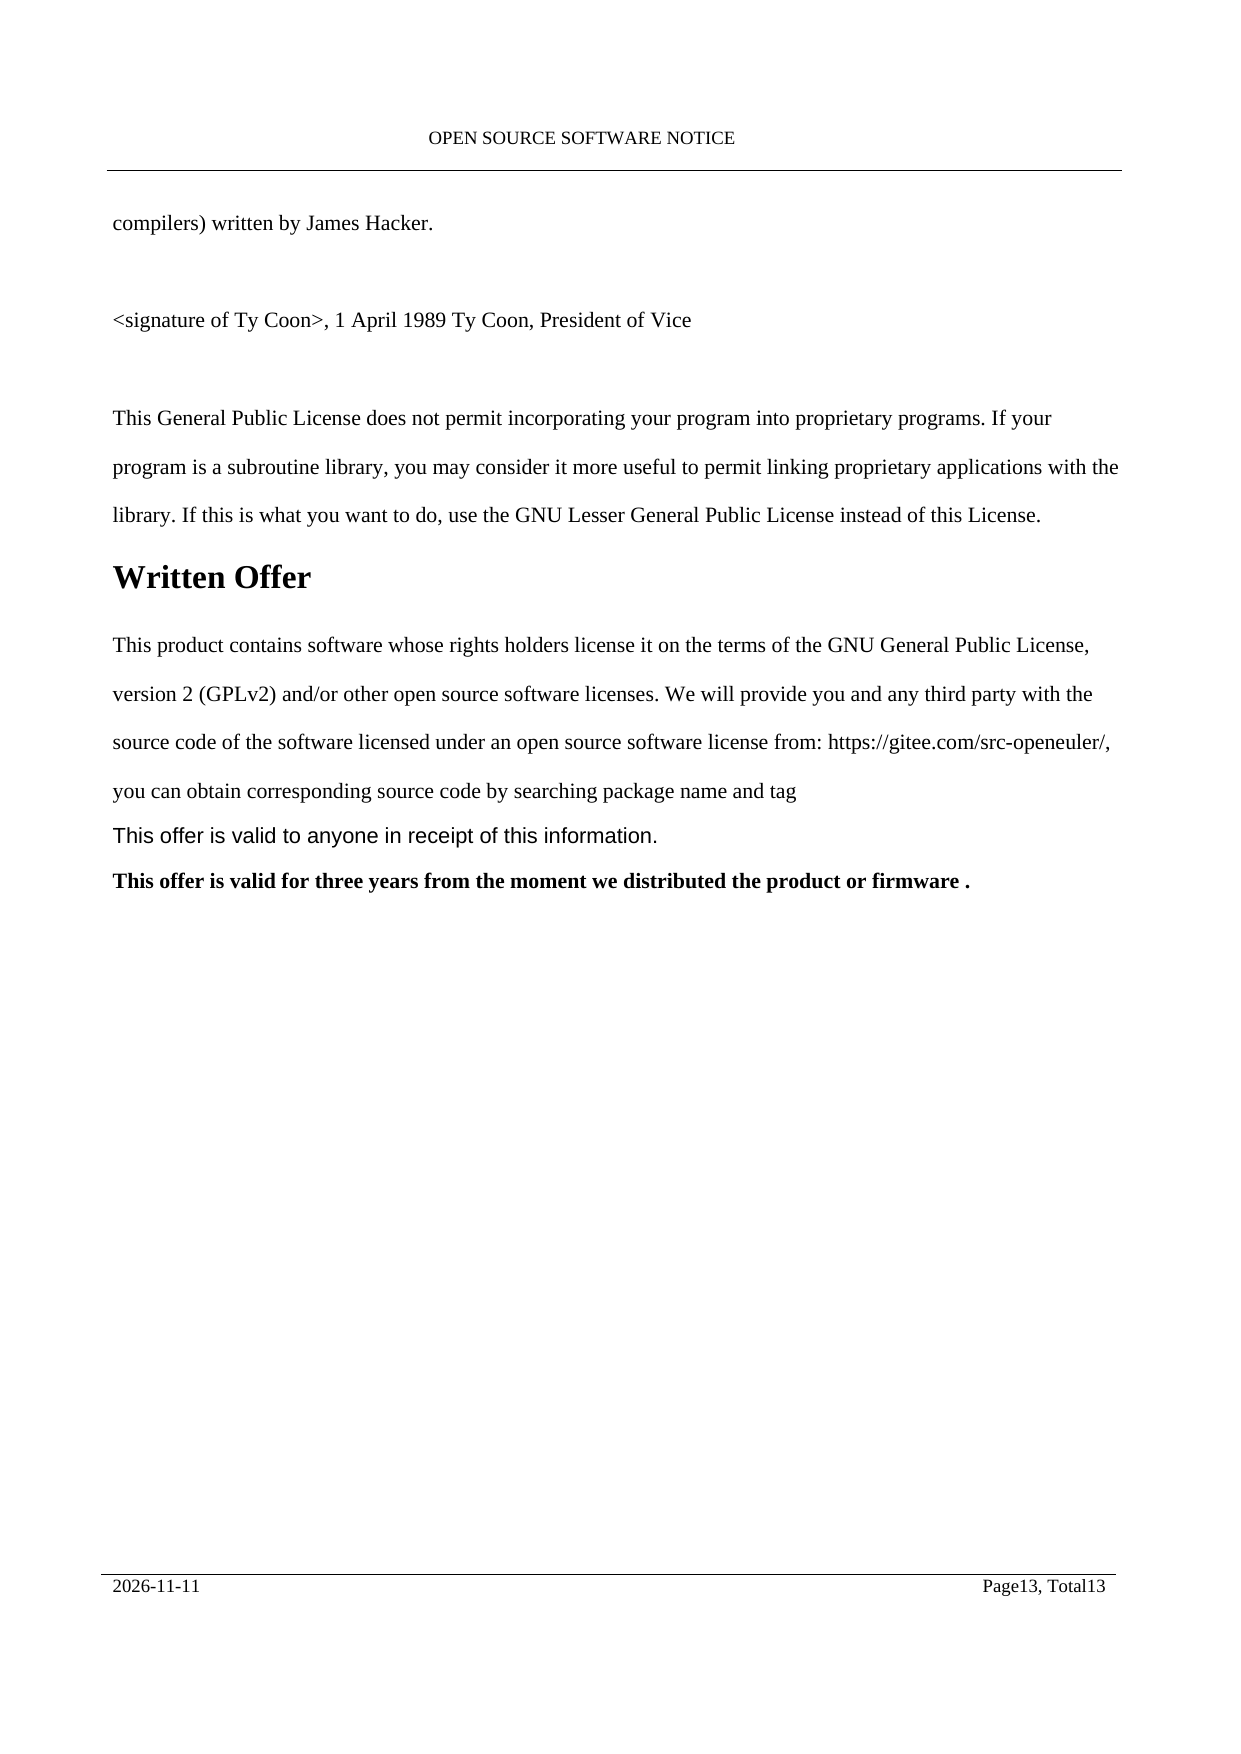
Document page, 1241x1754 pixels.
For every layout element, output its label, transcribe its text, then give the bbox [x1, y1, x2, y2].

text This product contains software whose rights holders license it on the terms of the GNU General Public License, version 2 (GPLv2) and/or other open source software licenses. We will provide you and any third party with the source code of the software licensed under an open source software license from: https://gitee.com/src-openeuler/, you can obtain corresponding source code by searching package name and tag [112, 628, 1128, 807]
text Written Offer [112, 544, 1128, 609]
text This offer is valid to anyone in receipt of this information. [112, 819, 1128, 852]
text This offer is valid for three years from the moment we distributed the product or firmware . [112, 864, 1128, 897]
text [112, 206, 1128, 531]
